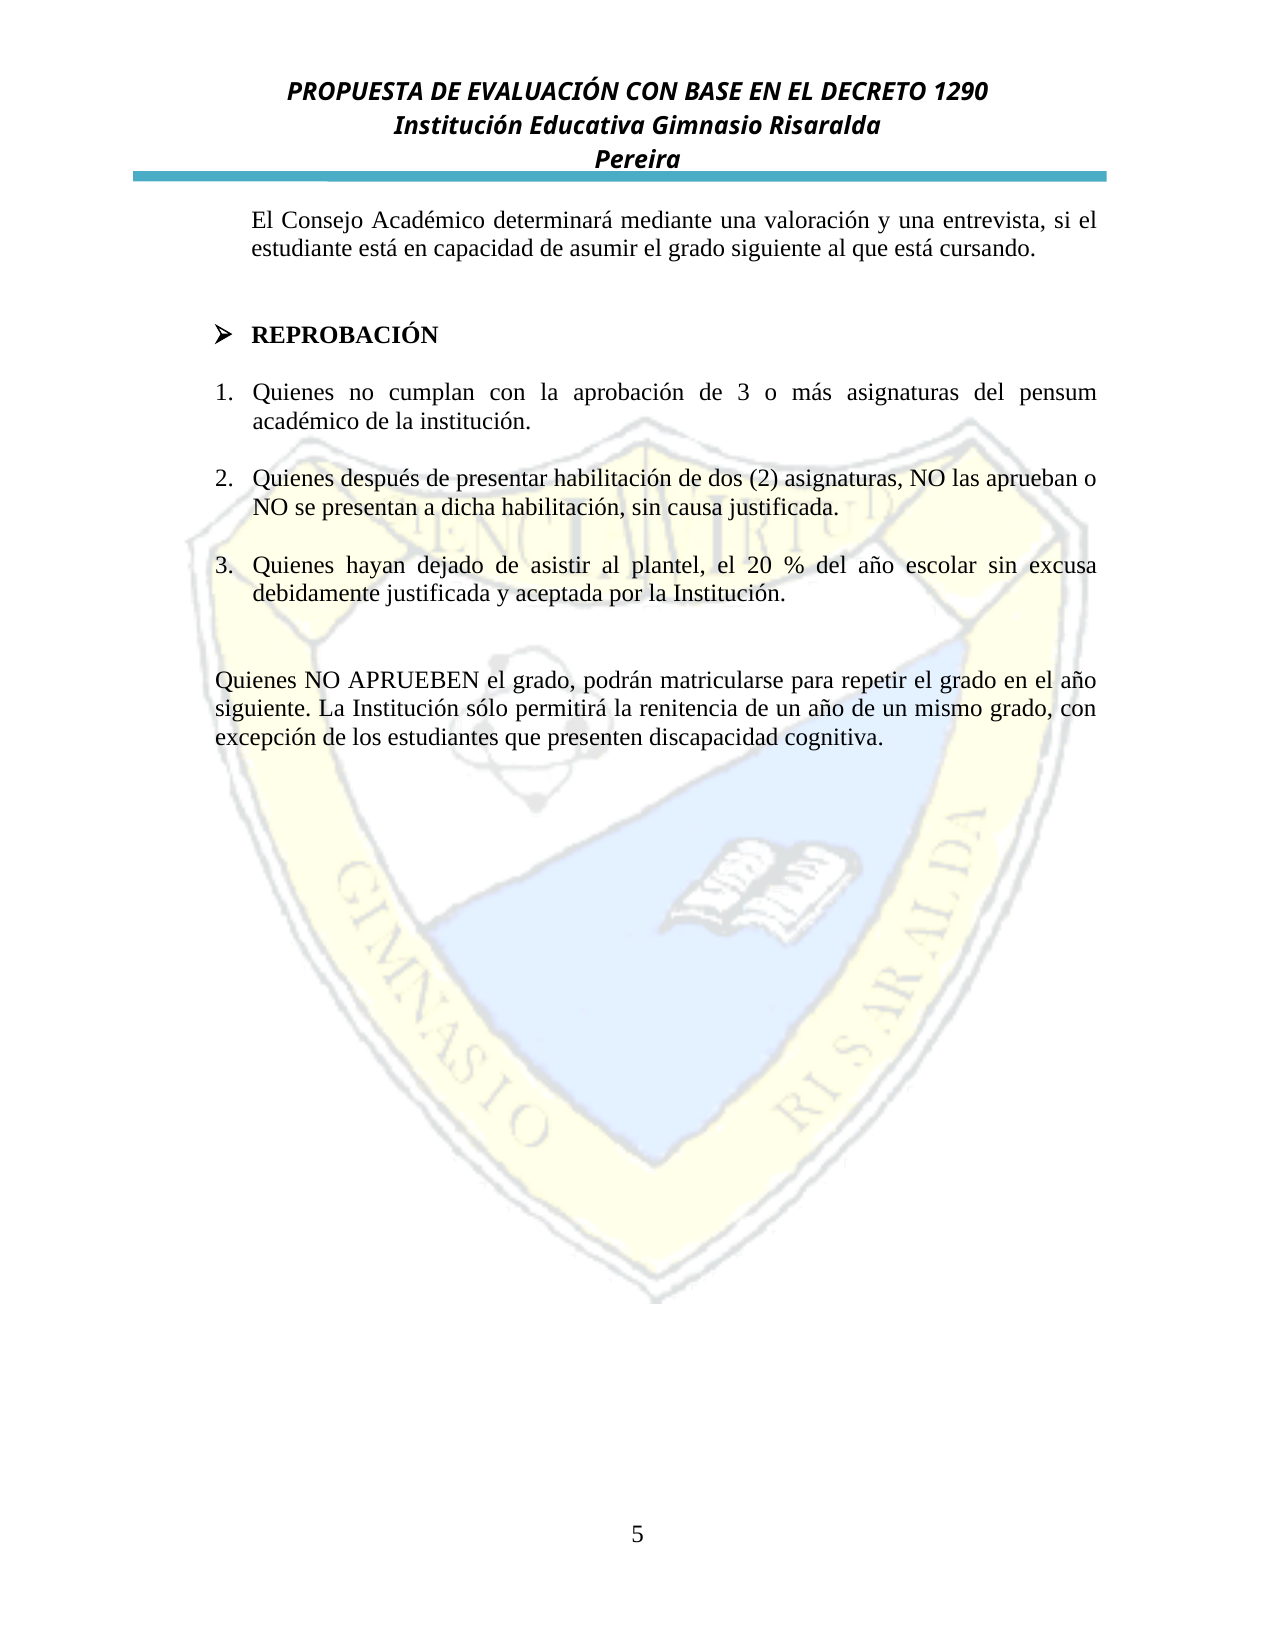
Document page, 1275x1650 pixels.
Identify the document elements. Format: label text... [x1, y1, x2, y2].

list Quienes hayan dejado de asistir al plantel, el 20 % del año escolar sin excusa debidamente justificada y aceptada por la Institución. [215, 550, 1098, 607]
list El Consejo Académico determinará mediante una valoración y una entrevista, si el estudiante está en capacidad de asumir el grado siguiente al que está cursando. [251, 205, 1098, 262]
list REPROBACIÓN [213, 320, 1098, 348]
text Quienes NO APRUEBEN el grado, podrán matricularse para repetir el grado en el año siguiente. La Institución sólo permitirá la renitencia de un año de un mismo grado, con excepción de los estudiantes que presenten discapacidad cognitiva. [215, 665, 1098, 751]
list Quienes después de presentar habilitación de dos (2) asignaturas, NO las aprueban o NO se presentan a dicha habilitación, sin causa justificada. [215, 463, 1098, 521]
list Quienes no cumplan con la aprobación de 3 o más asignaturas del pensum académico de la institución. [215, 377, 1098, 435]
